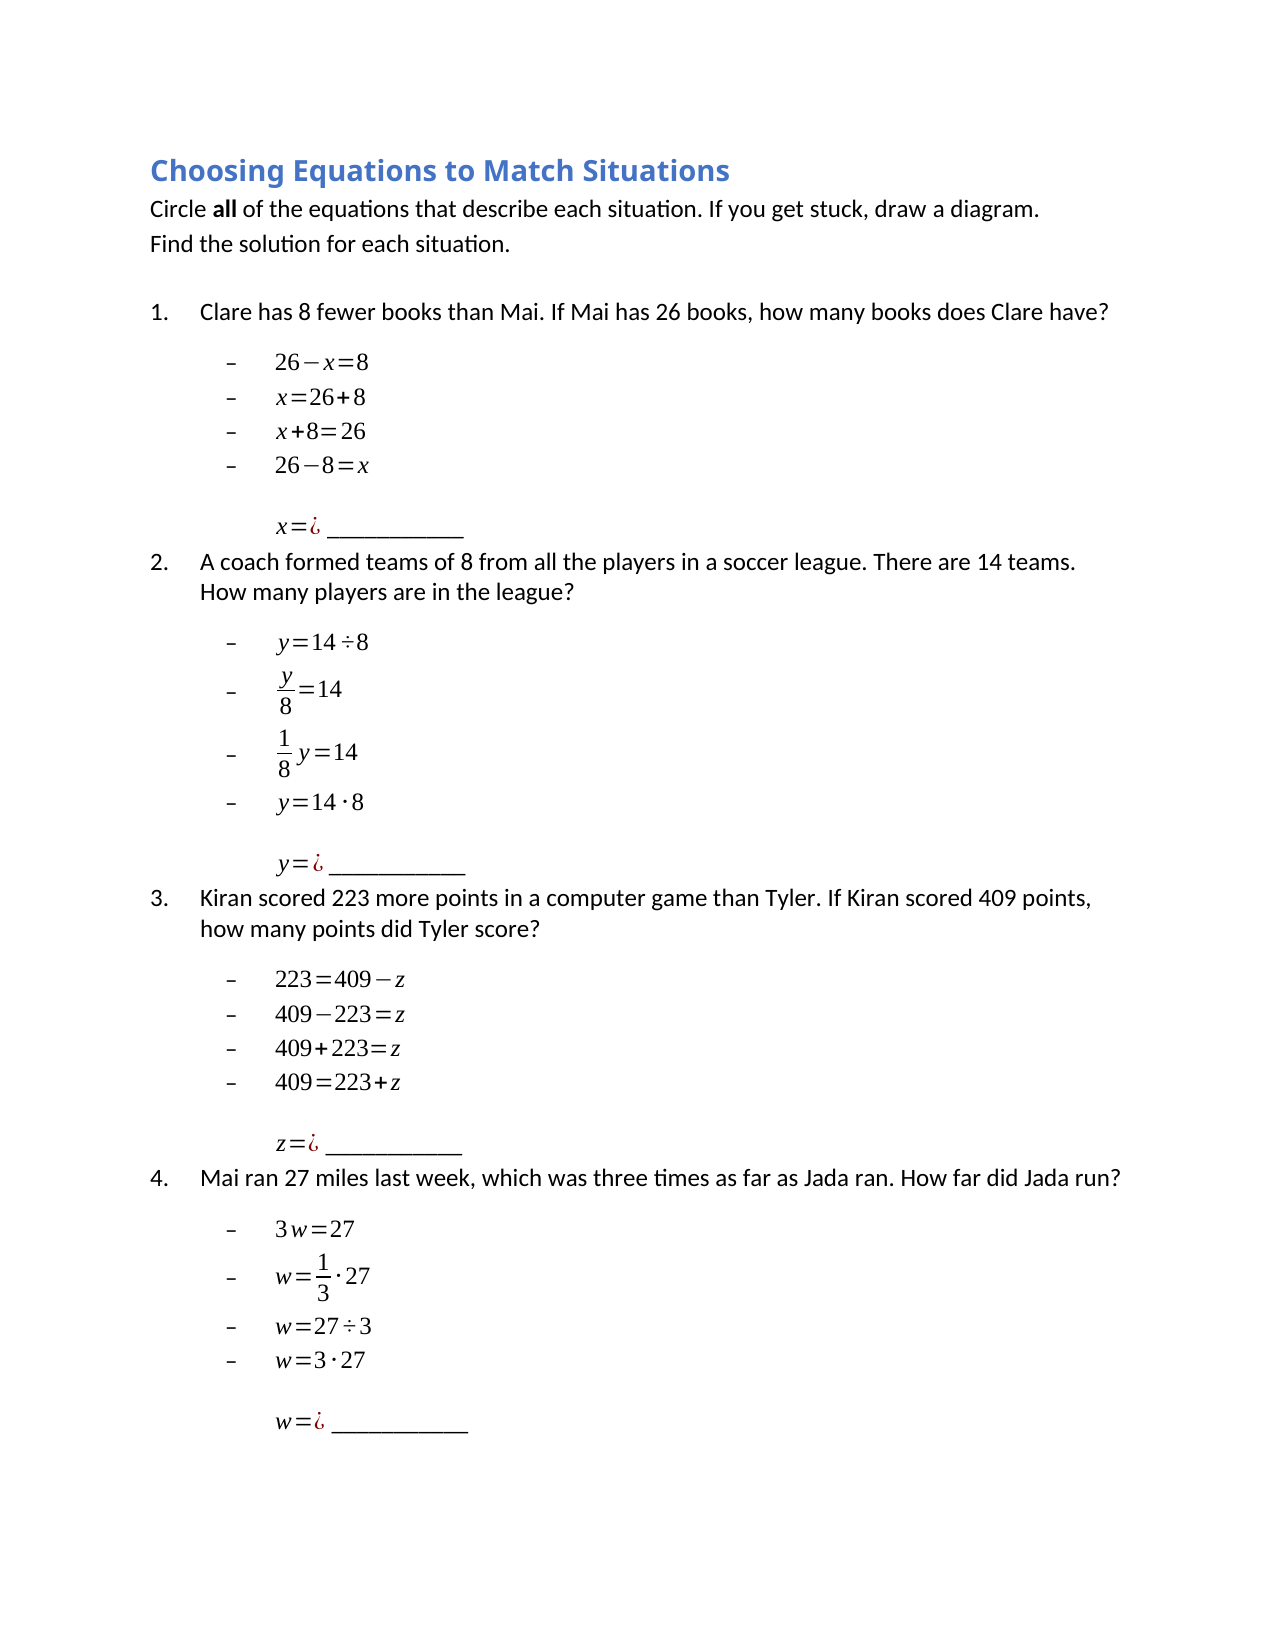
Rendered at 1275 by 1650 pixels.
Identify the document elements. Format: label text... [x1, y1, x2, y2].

text Find the solution for each situation. [150, 228, 1125, 258]
list Clare has 8 fewer books than Mai. If Mai has 26 books, how many books does Clare have? [150, 296, 1125, 327]
list Mai ran 27 miles last week, which was three times as far as Jada ran. How far did Jada run? [150, 1163, 1125, 1193]
list ___________ [225, 787, 1125, 879]
list ___________ [225, 1345, 1125, 1437]
subtitle Choosing Equations to Match Situations [150, 150, 1125, 190]
list ___________ [225, 1067, 1125, 1159]
list ___________ [225, 450, 1125, 542]
list A coach formed teams of 8 from all the players in a soccer league. There are 14 teams. How many players are in the league? [150, 546, 1125, 607]
text Circle all of the equations that describe each situation. If you get stuck, draw a diagram. [150, 193, 1125, 224]
list Kiran scored 223 more points in a computer game than Tyler. If Kiran scored 409 points, how many points did Tyler score? [150, 883, 1125, 944]
